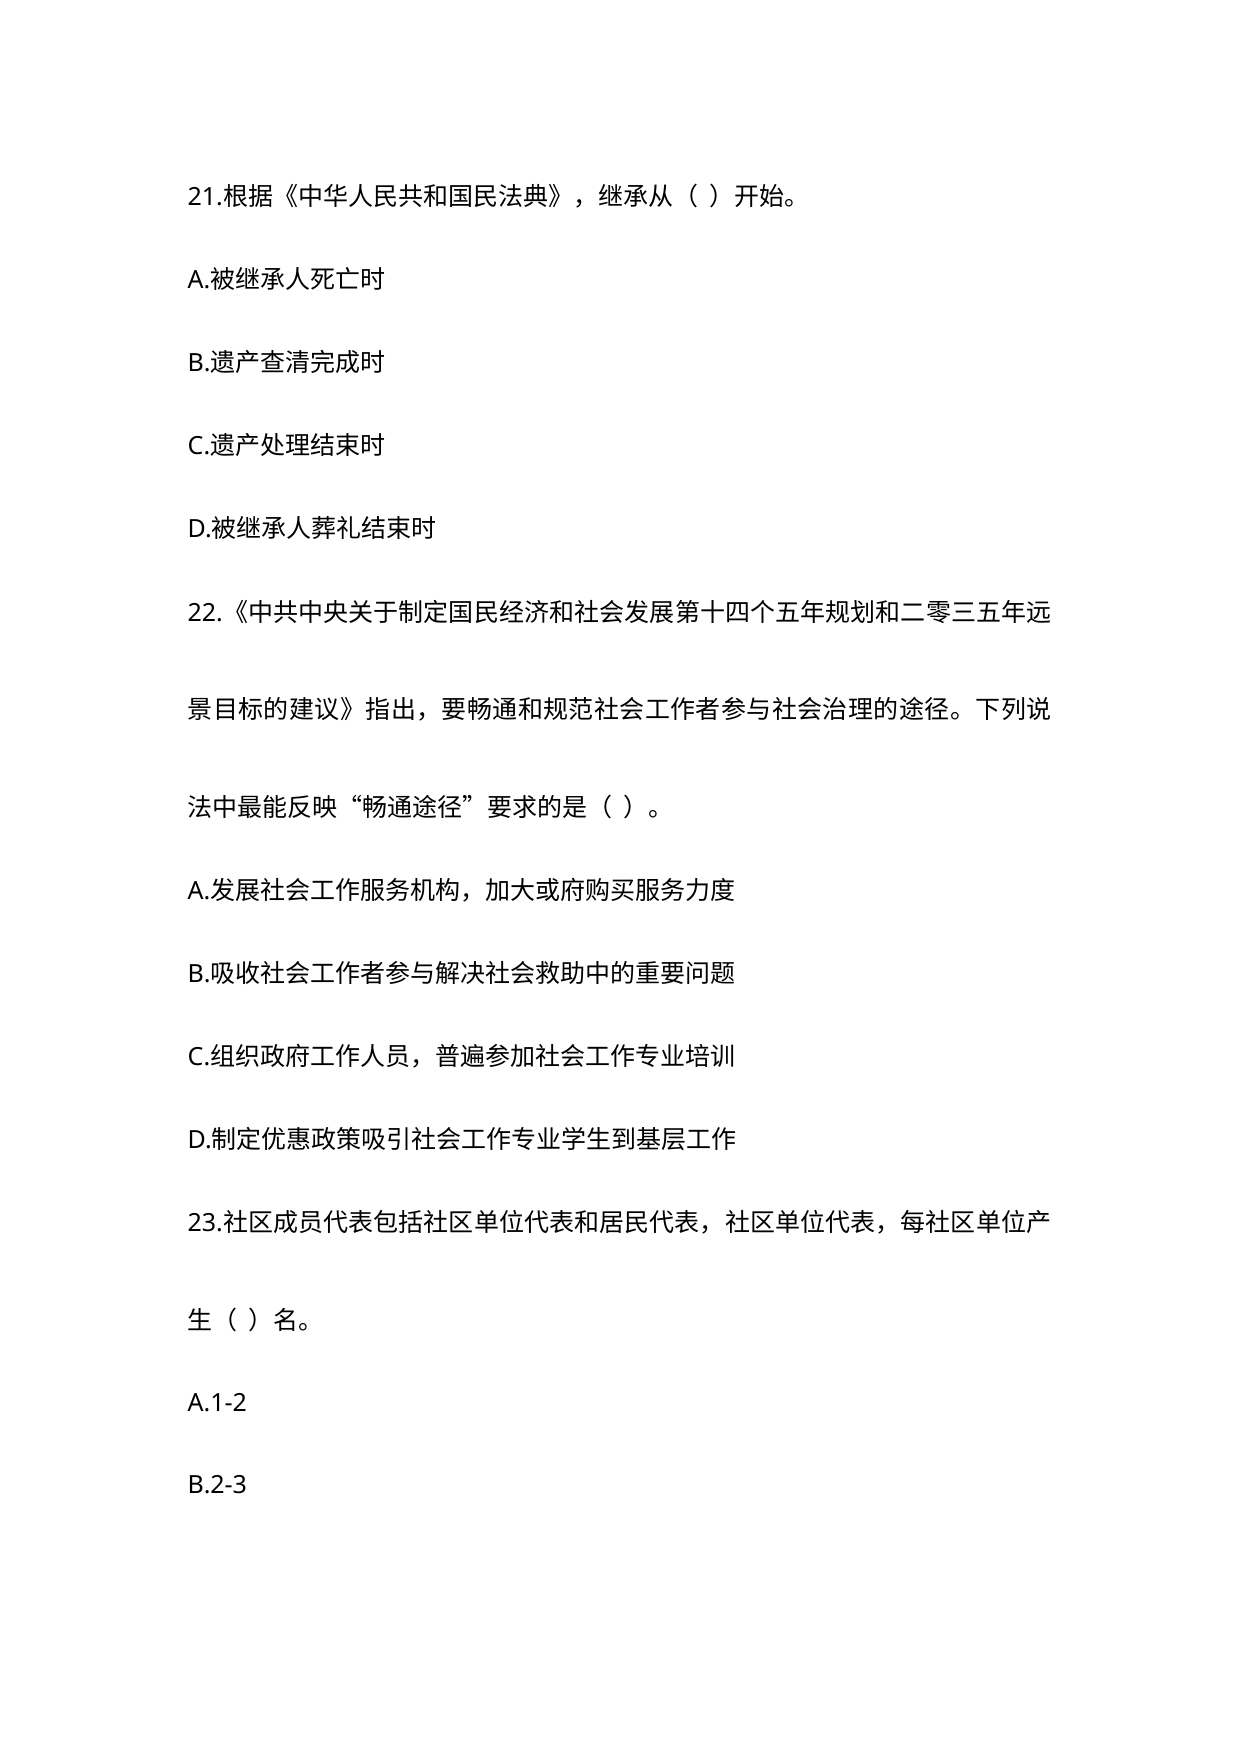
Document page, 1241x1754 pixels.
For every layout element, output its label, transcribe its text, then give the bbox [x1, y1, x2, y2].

list A.被继承人死亡时 [187, 245, 1053, 310]
list 23.社区成员代表包括社区单位代表和居民代表，社区单位代表，每社区单位产生（ ）名。 [187, 1188, 1053, 1351]
list C.组织政府工作人员，普遍参加社会工作专业培训 [187, 1022, 1053, 1087]
list C.遗产处理结束时 [187, 411, 1053, 476]
list A.发展社会工作服务机构，加大或府购买服务力度 [187, 856, 1053, 921]
list B.2-3 [187, 1451, 1053, 1516]
list B.吸收社会工作者参与解决社会救助中的重要问题 [187, 939, 1053, 1004]
list B.遗产查清完成时 [187, 328, 1053, 393]
list D.制定优惠政策吸引社会工作专业学生到基层工作 [187, 1105, 1053, 1170]
list A.1-2 [187, 1369, 1053, 1434]
list 21.根据《中华人民共和国民法典》，继承从（ ）开始。 [187, 162, 1053, 227]
list D.被继承人葬礼结束时 [187, 494, 1053, 559]
list 22.《中共中央关于制定国民经济和社会发展第十四个五年规划和二零三五年远景目标的建议》指出，要畅通和规范社会工作者参与社会治理的途径。下列说法中最能反映“畅通途径”要求的是（ ）。 [187, 578, 1053, 838]
